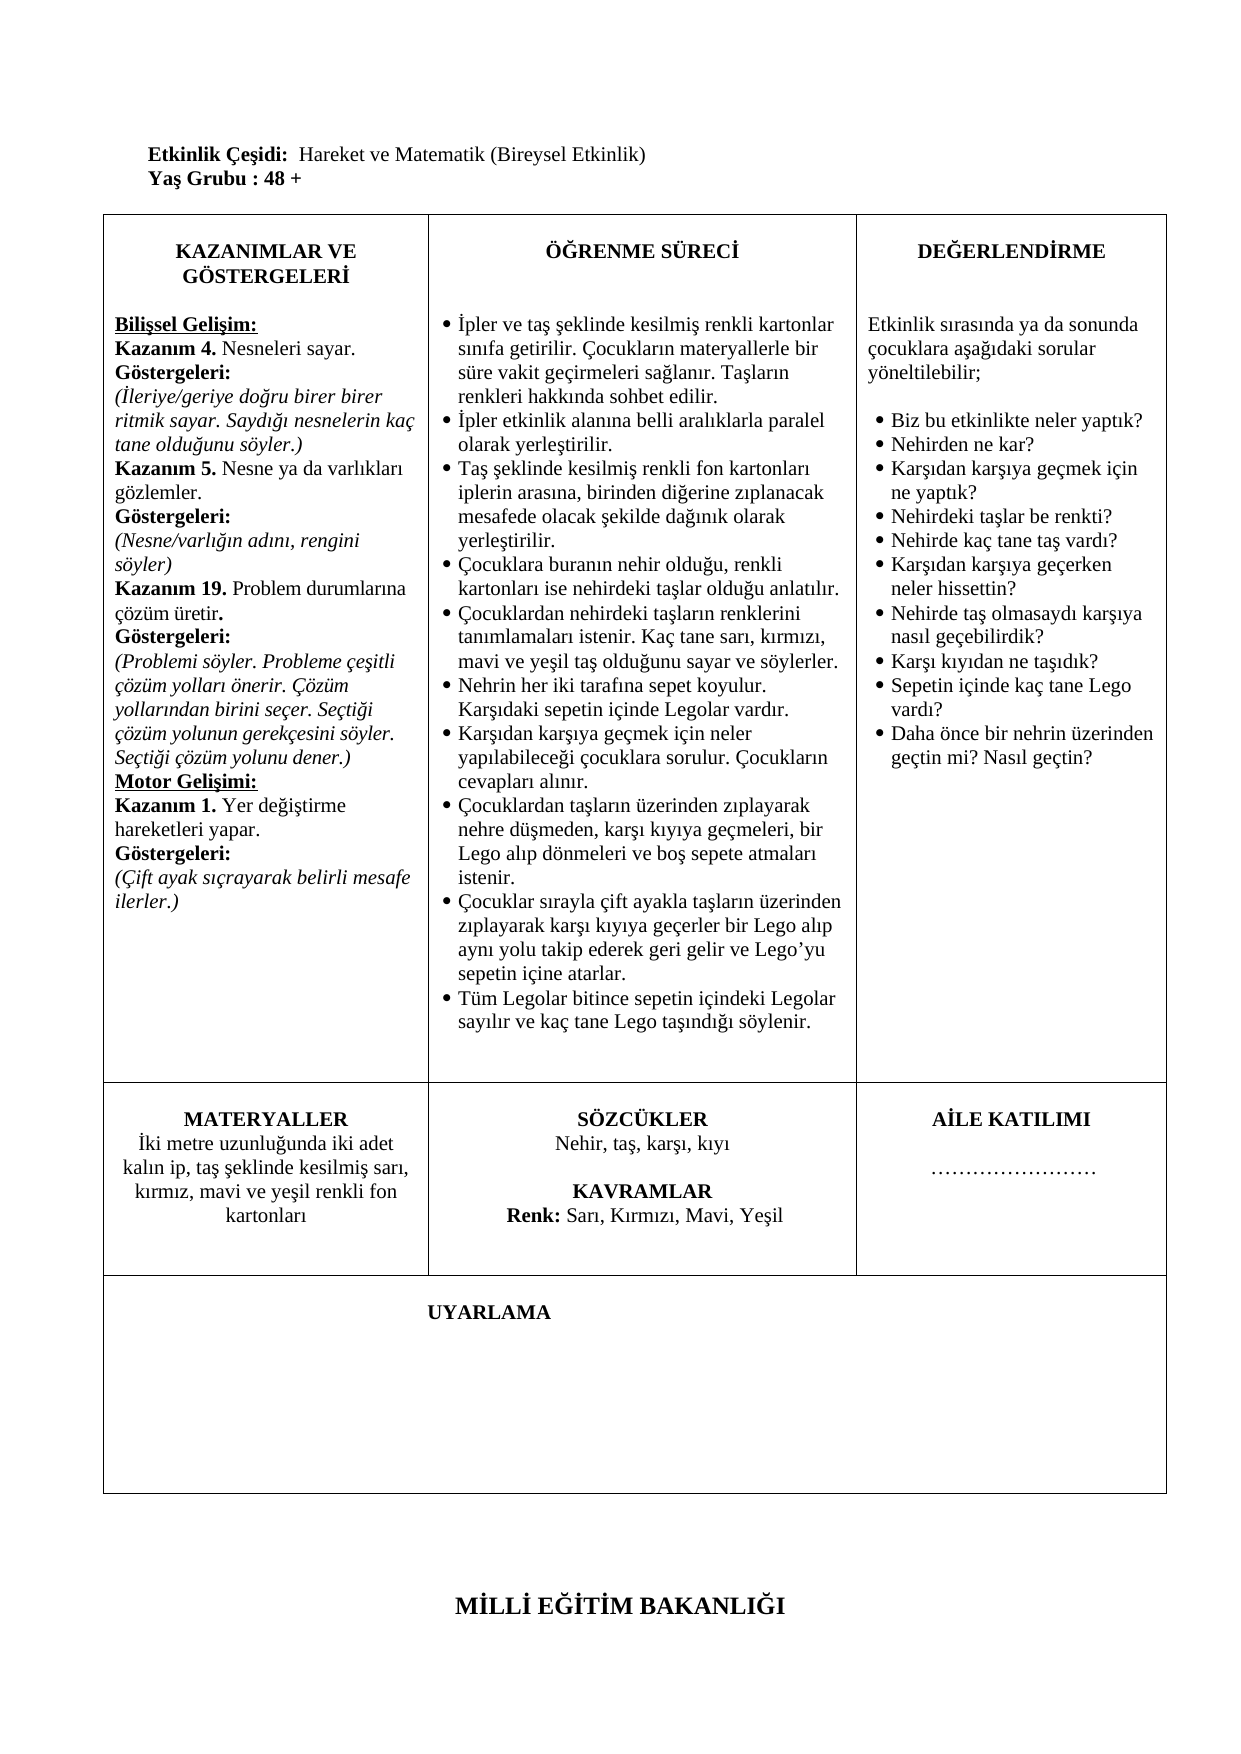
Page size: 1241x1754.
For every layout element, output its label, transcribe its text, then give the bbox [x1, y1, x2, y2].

table_cell [856, 1276, 1166, 1493]
text Yaş Grubu : 48 + [148, 166, 1092, 190]
table_header KAZANIMLAR VE GÖSTERGELERİ Bilişsel Gelişim: Kazanım 4. Nesneleri sayar. Göstergeleri: (İleriye/geriye doğru birer birer ritmik sayar. Saydığı nesnelerin kaç tane olduğunu söyler.) Kazanım 5. Nesne ya da varlıkları gözlemler. Göstergeleri: (Nesne/varlığın adını, rengini söyler) Kazanım 19. Problem durumlarına çözüm üretir. Göstergeleri: (Problemi söyler. Probleme çeşitli çözüm yolları önerir. Çözüm yollarından birini seçer. Seçtiği çözüm yolunun gerekçesini söyler. Seçtiği çözüm yolunu dener.) Motor Gelişimi: Kazanım 1. Yer değiştirme hareketleri yapar. Göstergeleri: (Çift ayak sıçrayarak belirli mesafe ilerler.) [104, 215, 428, 1082]
table_cell AİLE KATILIMI …………………… [857, 1083, 1166, 1275]
text Etkinlik Çeşidi: Hareket ve Matematik (Bireysel Etkinlik) [148, 142, 1092, 166]
table_header DEĞERLENDİRME Etkinlik sırasında ya da sonunda çocuklara aşağıdaki sorular yöneltilebilir; Biz bu etkinlikte neler yaptık? Nehirden ne kar? Karşıdan karşıya geçmek için ne yaptık? Nehirdeki taşlar be renkti? Nehirde kaç tane taş vardı? Karşıdan karşıya geçerken neler hissettin? Nehirde taş olmasaydı karşıya nasıl geçebilirdik? Karşı kıyıdan ne taşıdık? Sepetin içinde kaç tane Lego vardı? Daha önce bir nehrin üzerinden geçtin mi? Nasıl geçtin? [857, 215, 1166, 1082]
table_header ÖĞRENME SÜRECİ İpler ve taş şeklinde kesilmiş renkli kartonlar sınıfa getirilir. Çocukların materyallerle bir süre vakit geçirmeleri sağlanır. Taşların renkleri hakkında sohbet edilir. İpler etkinlik alanına belli aralıklarla paralel olarak yerleştirilir. Taş şeklinde kesilmiş renkli fon kartonları iplerin arasına, birinden diğerine zıplanacak mesafede olacak şekilde dağınık olarak yerleştirilir. Çocuklara buranın nehir olduğu, renkli kartonları ise nehirdeki taşlar olduğu anlatılır. Çocuklardan nehirdeki taşların renklerini tanımlamaları istenir. Kaç tane sarı, kırmızı, mavi ve yeşil taş olduğunu sayar ve söylerler. Nehrin her iki tarafına sepet koyulur. Karşıdaki sepetin içinde Legolar vardır. Karşıdan karşıya geçmek için neler yapılabileceği çocuklara sorulur. Çocukların cevapları alınır. Çocuklardan taşların üzerinden zıplayarak nehre düşmeden, karşı kıyıya geçmeleri, bir Lego alıp dönmeleri ve boş sepete atmaları istenir. Çocuklar sırayla çift ayakla taşların üzerinden zıplayarak karşı kıyıya geçerler bir Lego alıp aynı yolu takip ederek geri gelir ve Lego’yu sepetin içine atarlar. Tüm Legolar bitince sepetin içindeki Legolar sayılır ve kaç tane Lego taşındığı söylenir. [429, 215, 856, 1082]
table_cell SÖZCÜKLER Nehir, taş, karşı, kıyı KAVRAMLAR Renk: Sarı, Kırmızı, Mavi, Yeşil [429, 1083, 856, 1275]
table_cell UYARLAMA [104, 1276, 856, 1493]
table_cell MATERYALLER İki metre uzunluğunda iki adet kalın ip, taş şeklinde kesilmiş sarı, kırmız, mavi ve yeşil renkli fon kartonları [104, 1083, 428, 1275]
text MİLLİ EĞİTİM BAKANLIĞI [148, 1591, 1092, 1619]
